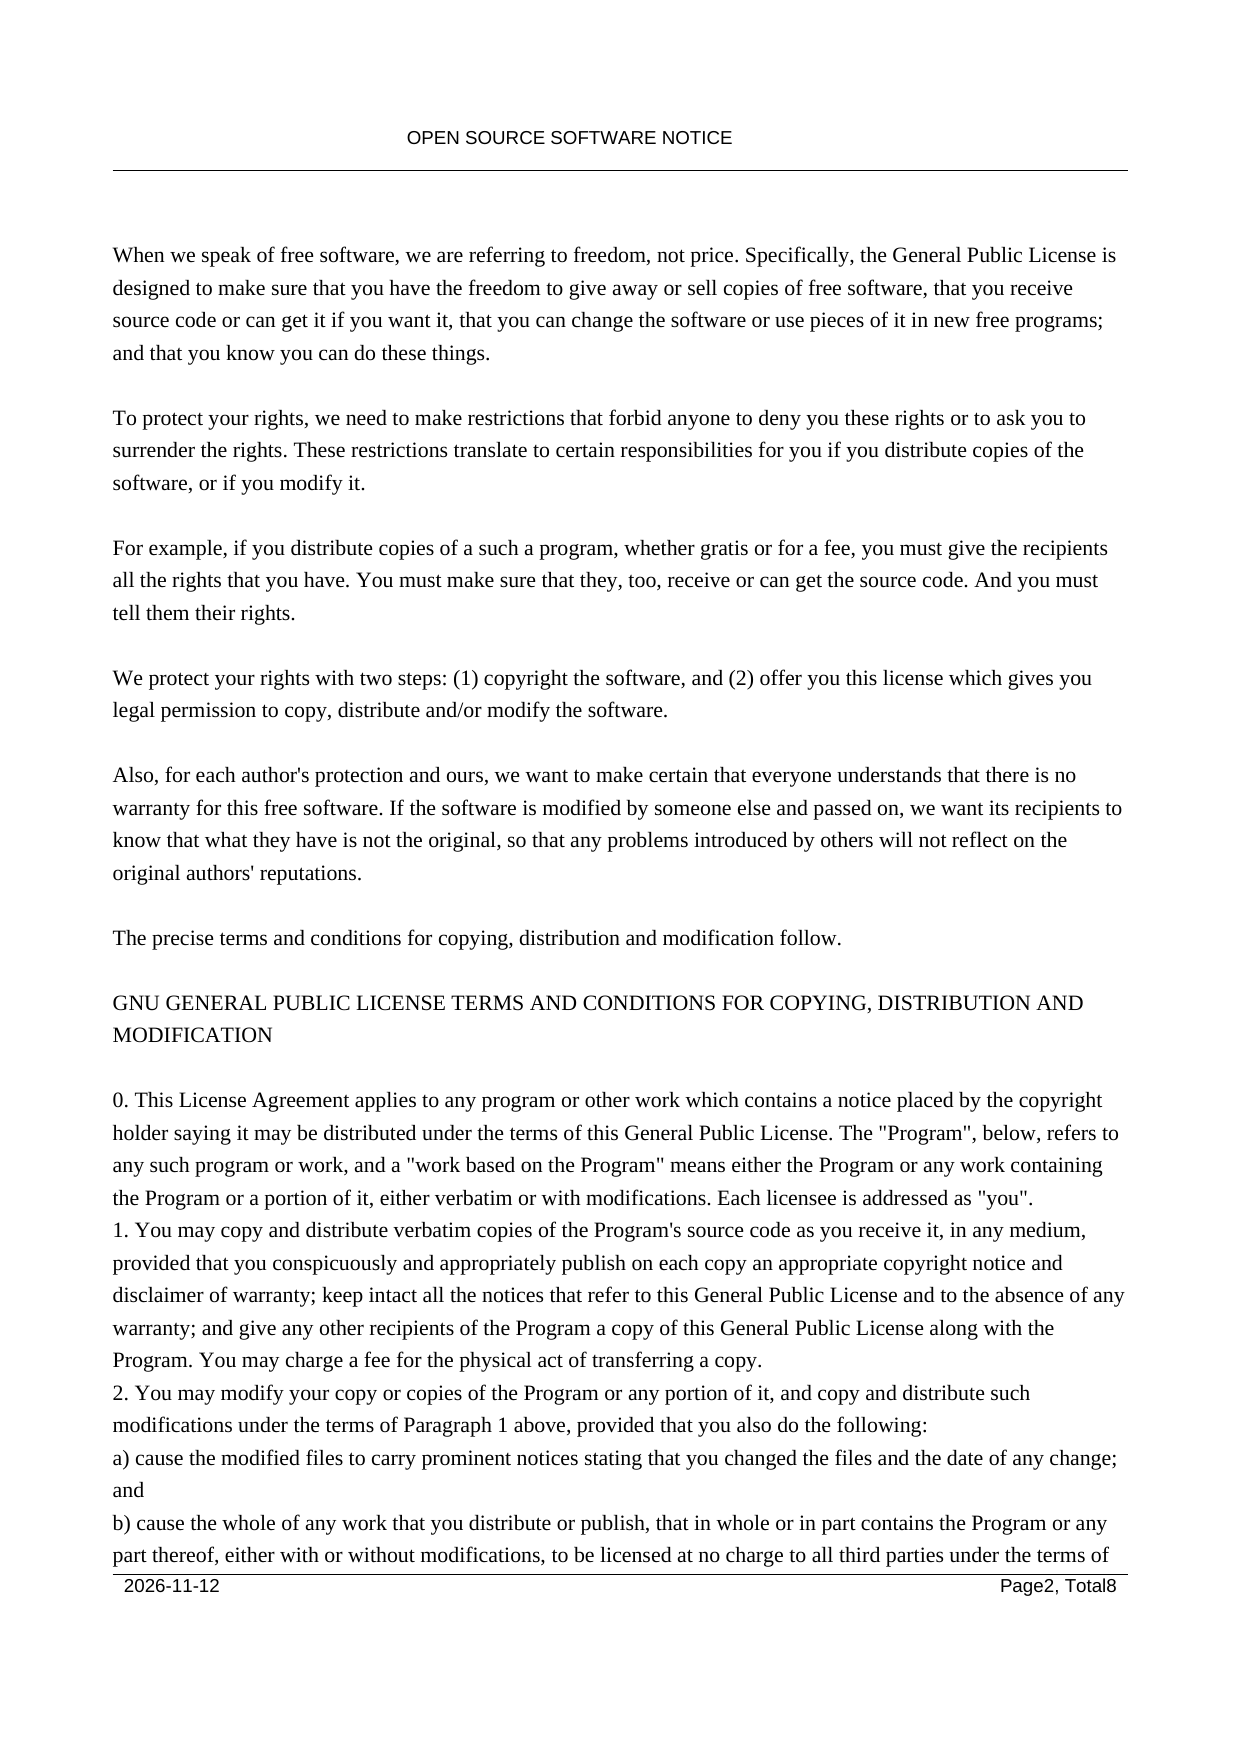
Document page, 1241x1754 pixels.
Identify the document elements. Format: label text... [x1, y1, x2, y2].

text To protect your rights, we need to make restrictions that forbid anyone to deny you these rights or to ask you to surrender the rights. These restrictions translate to certain responsibilities for you if you distribute copies of the software, or if you modify it. [112, 401, 1128, 499]
text 1. You may copy and distribute verbatim copies of the Program's source code as you receive it, in any medium, provided that you conspicuously and appropriately publish on each copy an appropriate copyright notice and disclaimer of warranty; keep intact all the notices that refer to this General Public License and to the absence of any warranty; and give any other recipients of the Program a copy of this General Public License along with the Program. You may charge a fee for the physical act of transferring a copy. [112, 1214, 1128, 1376]
text Also, for each author's protection and ours, we want to make certain that everyone understands that there is no warranty for this free software. If the software is modified by someone else and passed on, we want its recipients to know that what they have is not the original, so that any problems introduced by others will not reflect on the original authors' reputations. [112, 759, 1128, 889]
text When we speak of free software, we are referring to freedom, not price. Specifically, the General Public License is designed to make sure that you have the freedom to give away or sell copies of free software, that you receive source code or can get it if you want it, that you can change the software or use pieces of it in new free programs; and that you know you can do these things. [112, 239, 1128, 369]
text GNU GENERAL PUBLIC LICENSE TERMS AND CONDITIONS FOR COPYING, DISTRIBUTION AND MODIFICATION [112, 986, 1128, 1051]
text The precise terms and conditions for copying, distribution and modification follow. [112, 921, 1128, 954]
text 0. This License Agreement applies to any program or other work which contains a notice placed by the copyright holder saying it may be distributed under the terms of this General Public License. The "Program", below, refers to any such program or work, and a "work based on the Program" means either the Program or any work containing the Program or a portion of it, either verbatim or with modifications. Each licensee is addressed as "you". [112, 1084, 1128, 1214]
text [112, 1506, 1128, 1571]
text We protect your rights with two steps: (1) copyright the software, and (2) offer you this license which gives you legal permission to copy, distribute and/or modify the software. [112, 661, 1128, 726]
text 2. You may modify your copy or copies of the Program or any portion of it, and copy and distribute such modifications under the terms of Paragraph 1 above, provided that you also do the following: [112, 1376, 1128, 1441]
text For example, if you distribute copies of a such a program, whether gratis or for a fee, you must give the recipients all the rights that you have. You must make sure that they, too, receive or can get the source code. And you must tell them their rights. [112, 531, 1128, 629]
text a) cause the modified files to carry prominent notices stating that you changed the files and the date of any change; and [112, 1441, 1128, 1506]
